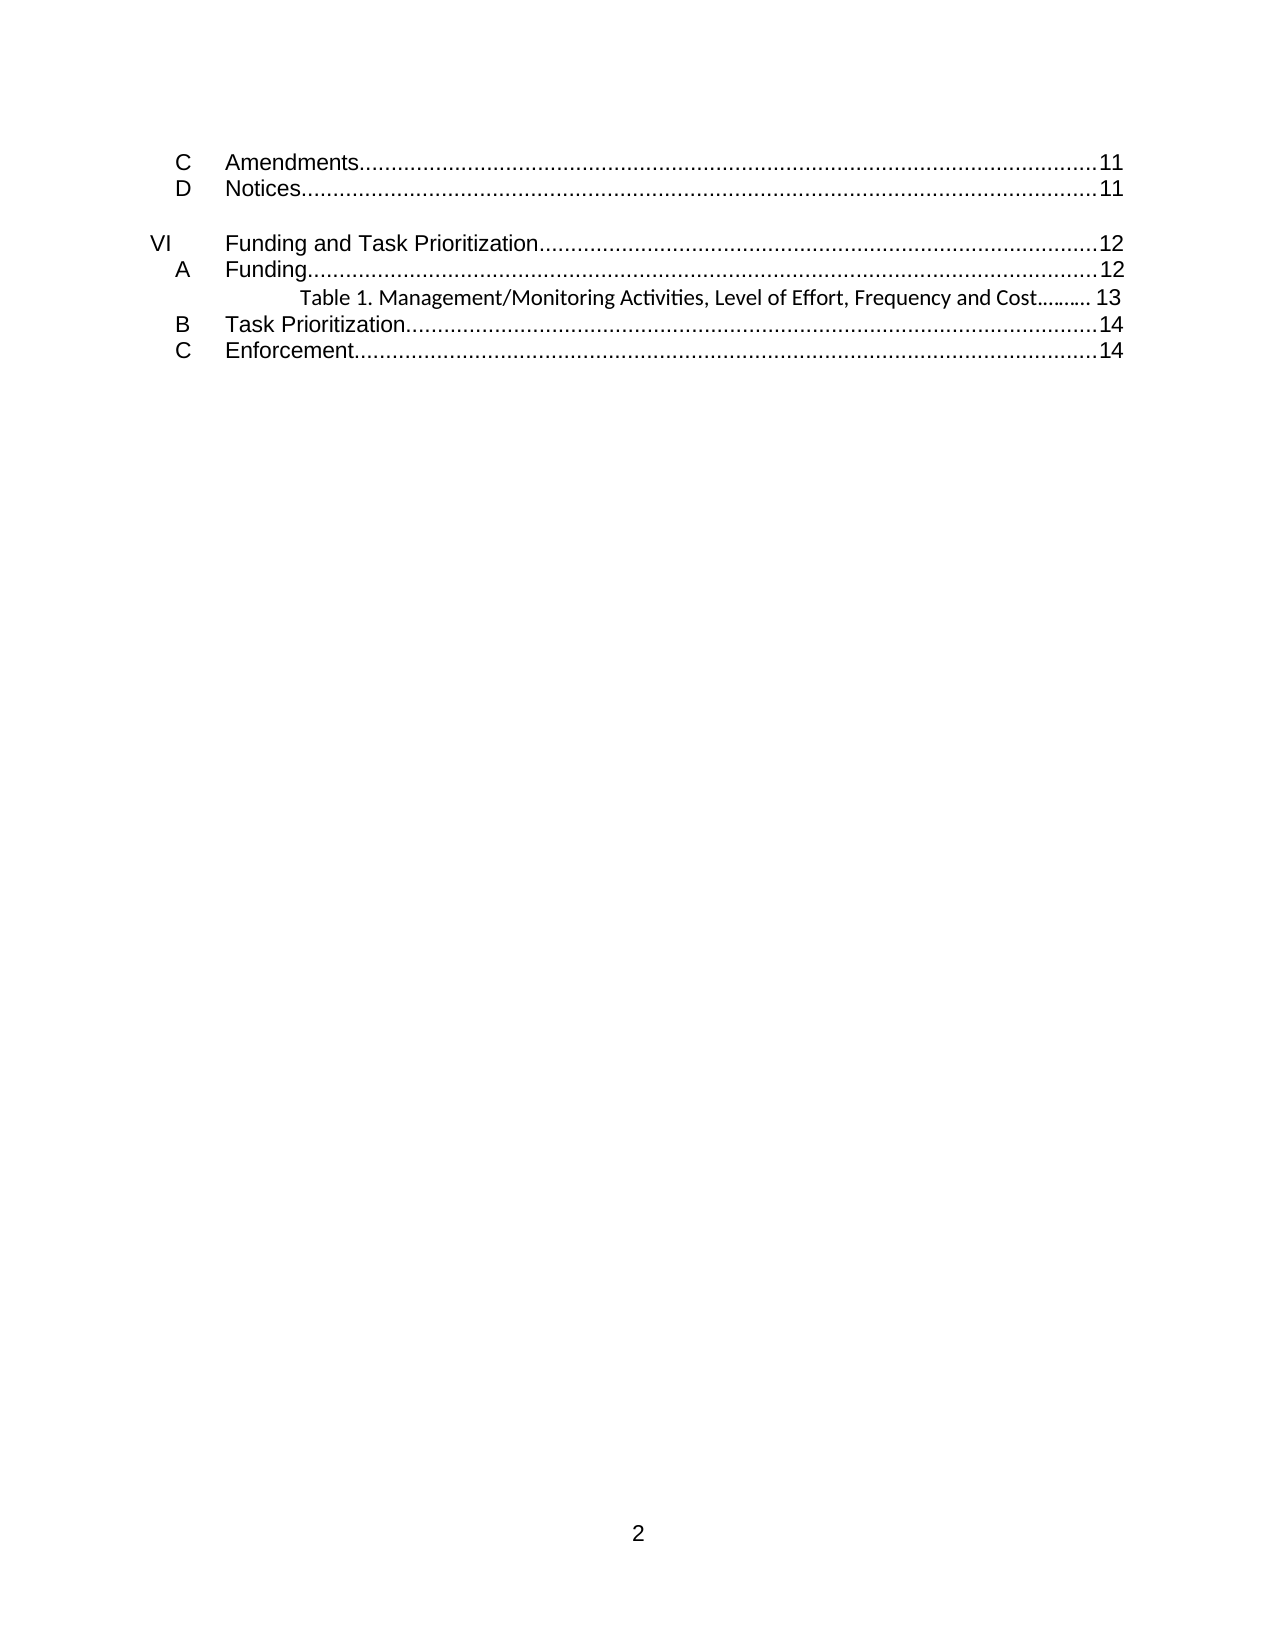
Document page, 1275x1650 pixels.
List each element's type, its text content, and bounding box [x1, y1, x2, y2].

list Notices 11 [175, 176, 1137, 202]
text A Funding 12 [175, 257, 1137, 283]
text C Enforcement 14 [175, 337, 1137, 364]
list Amendments 11 [175, 150, 1137, 176]
text Table 1. Management/Monitoring Activities, Level of Effort, Frequency and Cost.……… 13 B Task Prioritization 14 [175, 283, 1124, 337]
list Funding and Task Prioritization 12 [150, 230, 1137, 257]
